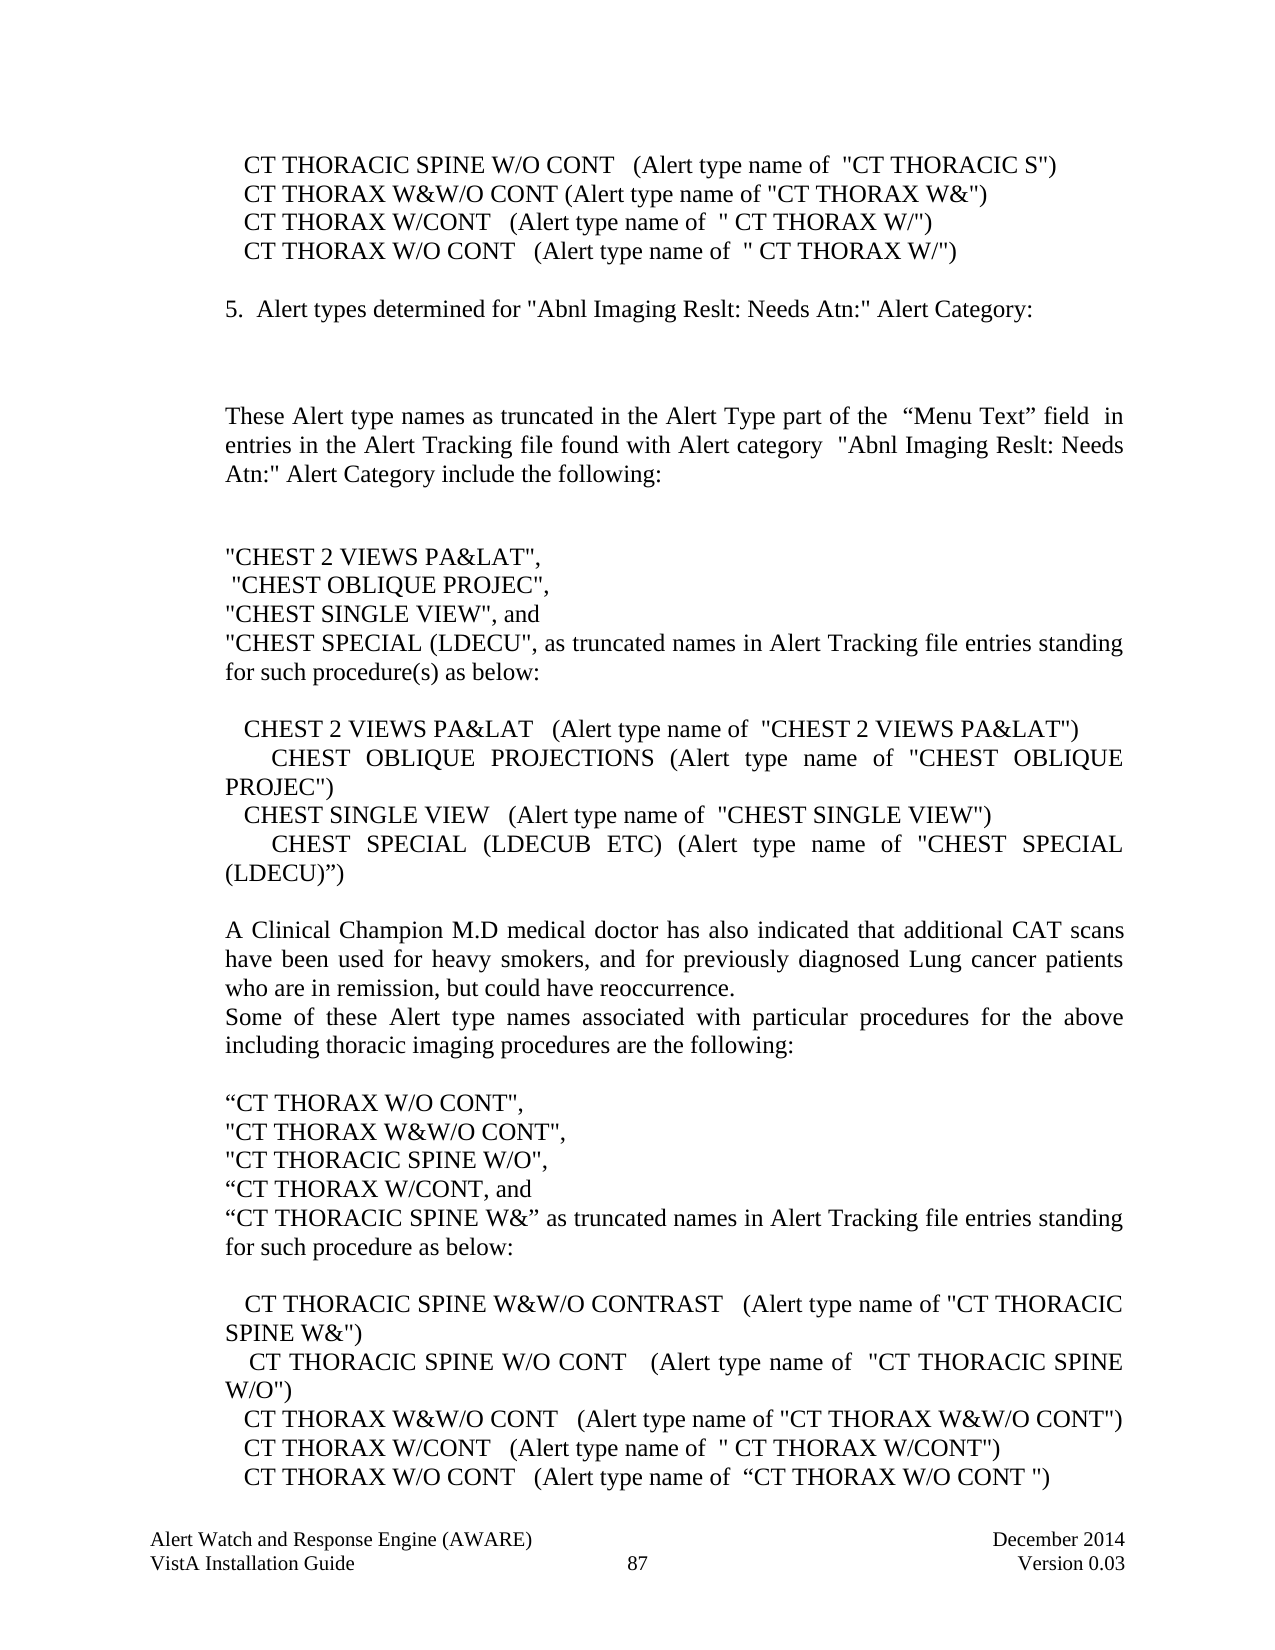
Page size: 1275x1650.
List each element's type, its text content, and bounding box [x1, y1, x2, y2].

text CT THORAX W/CONT (Alert type name of " CT THORAX W/") [225, 207, 1125, 236]
text CT THORACIC SPINE W&W/O CONTRAST (Alert type name of "CT THORACIC SPINE W&") [225, 1289, 1125, 1347]
text CT THORACIC SPINE W/O CONT (Alert type name of "CT THORACIC S") [225, 150, 1125, 179]
text Some of these Alert type names associated with particular procedures for the above including thoracic imaging procedures are the following: [225, 1002, 1125, 1059]
text These Alert type names as truncated in the Alert Type part of the “Menu Text” field in entries in the Alert Tracking file found with Alert category "Abnl Imaging Reslt: Needs Atn:" Alert Category include the following: [225, 401, 1125, 488]
text "CHEST 2 VIEWS PA&LAT", [225, 542, 1125, 570]
text “CT THORACIC SPINE W&” as truncated names in Alert Tracking file entries standing for such procedure as below: [225, 1203, 1125, 1260]
text CT THORAX W/O CONT (Alert type name of “CT THORAX W/O CONT ") [225, 1462, 1125, 1490]
text "CHEST OBLIQUE PROJEC", [225, 570, 1125, 599]
text "CT THORACIC SPINE W/O", [225, 1145, 1125, 1174]
text CT THORACIC SPINE W/O CONT (Alert type name of "CT THORACIC SPINE W/O") [225, 1347, 1125, 1404]
text “CT THORAX W/O CONT", [225, 1088, 1125, 1117]
text CHEST 2 VIEWS PA&LAT (Alert type name of "CHEST 2 VIEWS PA&LAT") [225, 714, 1125, 743]
text CT THORAX W&W/O CONT (Alert type name of "CT THORAX W&W/O CONT") [225, 1404, 1125, 1433]
text CHEST SINGLE VIEW (Alert type name of "CHEST SINGLE VIEW") [225, 800, 1125, 829]
text CT THORAX W/CONT (Alert type name of " CT THORAX W/CONT") [225, 1433, 1125, 1462]
text 5. Alert types determined for "Abnl Imaging Reslt: Needs Atn:" Alert Category: [150, 294, 1125, 322]
text “CT THORAX W/CONT, and [225, 1174, 1125, 1203]
text "CHEST SINGLE VIEW", and [225, 599, 1125, 628]
text CHEST OBLIQUE PROJECTIONS (Alert type name of "CHEST OBLIQUE PROJEC") [225, 743, 1125, 800]
text CHEST SPECIAL (LDECUB ETC) (Alert type name of "CHEST SPECIAL (LDECU)”) [225, 829, 1125, 887]
text A Clinical Champion M.D medical doctor has also indicated that additional CAT scans have been used for heavy smokers, and for previously diagnosed Lung cancer patients who are in remission, but could have reoccurrence. [225, 915, 1125, 1002]
text "CHEST SPECIAL (LDECU", as truncated names in Alert Tracking file entries standing for such procedure(s) as below: [225, 628, 1125, 685]
text "CT THORAX W&W/O CONT", [225, 1117, 1125, 1145]
text CT THORAX W&W/O CONT (Alert type name of "CT THORAX W&") [225, 179, 1125, 207]
text CT THORAX W/O CONT (Alert type name of " CT THORAX W/") [225, 236, 1125, 265]
